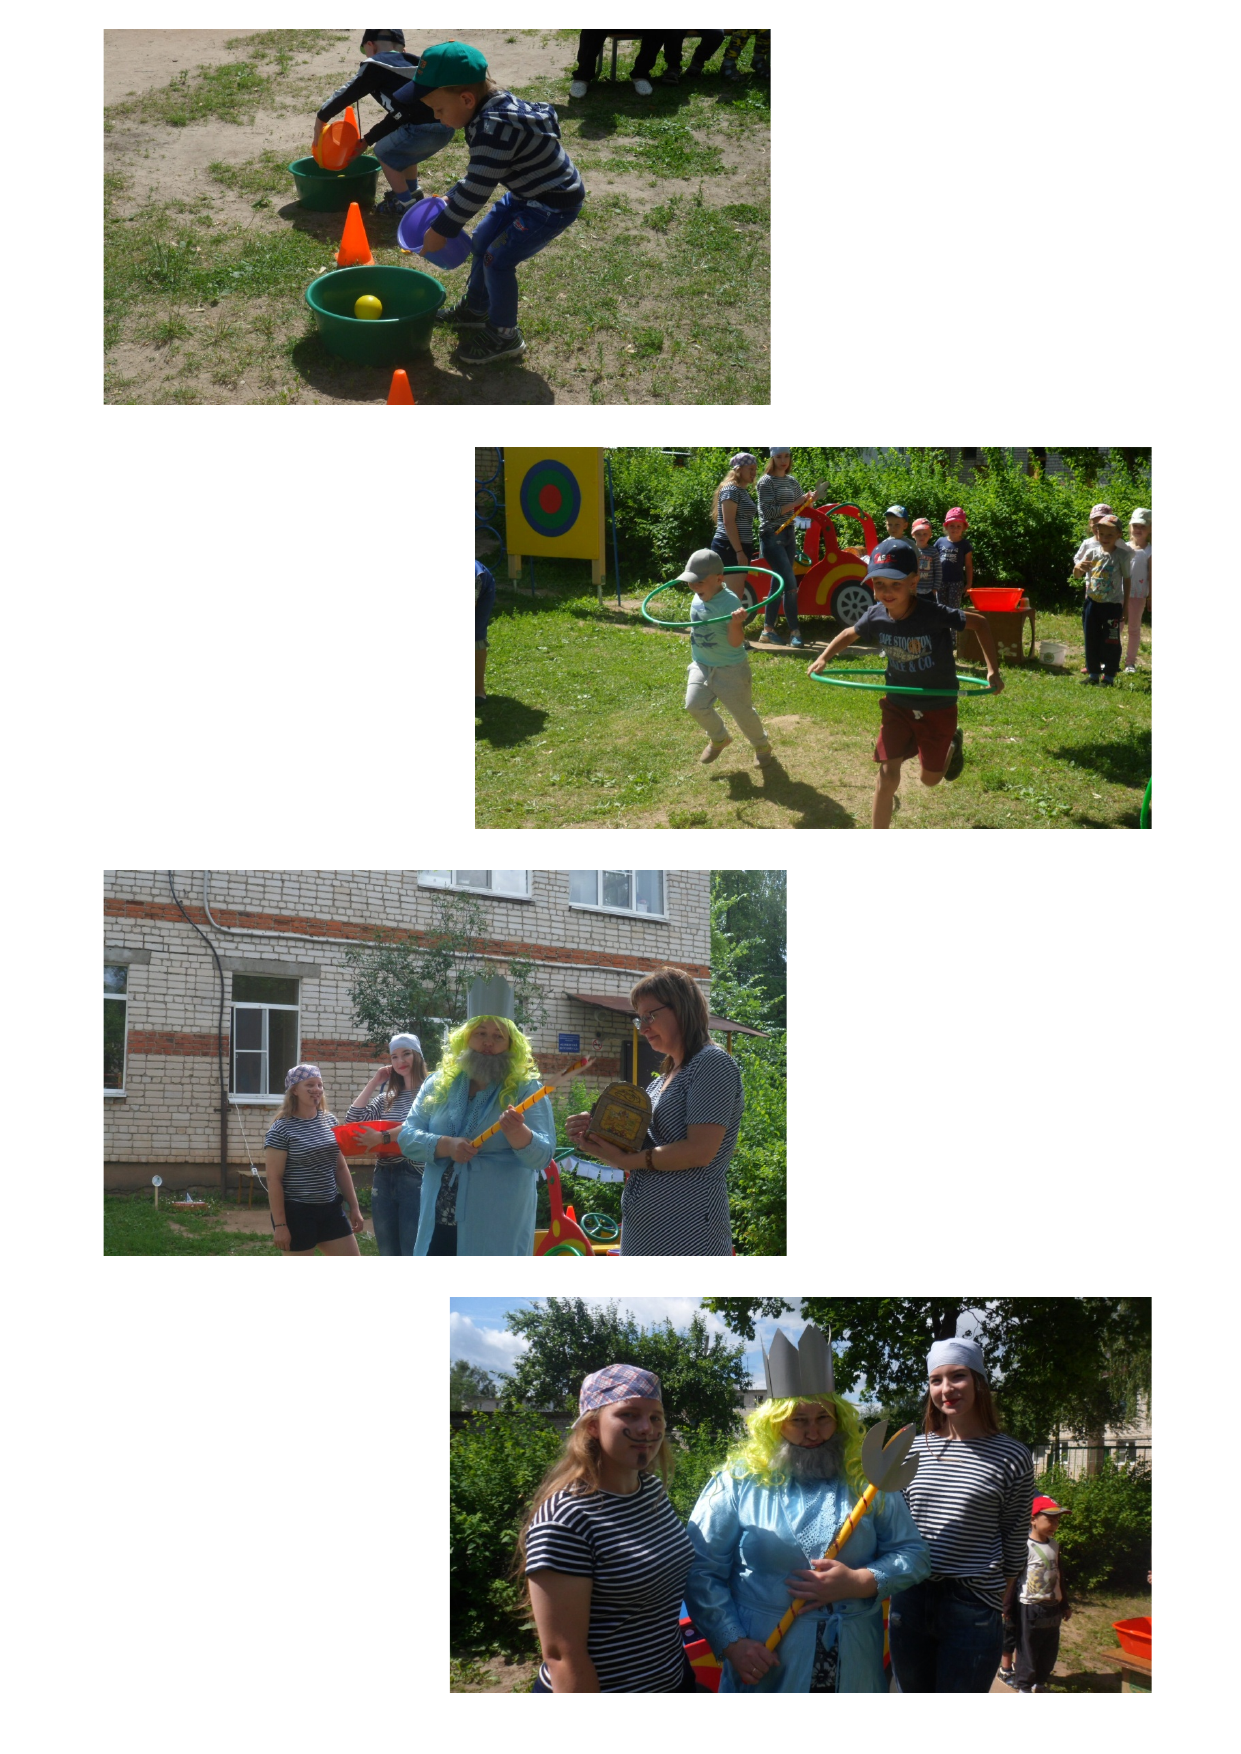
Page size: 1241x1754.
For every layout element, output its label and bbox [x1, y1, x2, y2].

picture [103, 870, 787, 1256]
picture [449, 1297, 1152, 1693]
picture [475, 447, 1152, 829]
picture [103, 29, 771, 405]
